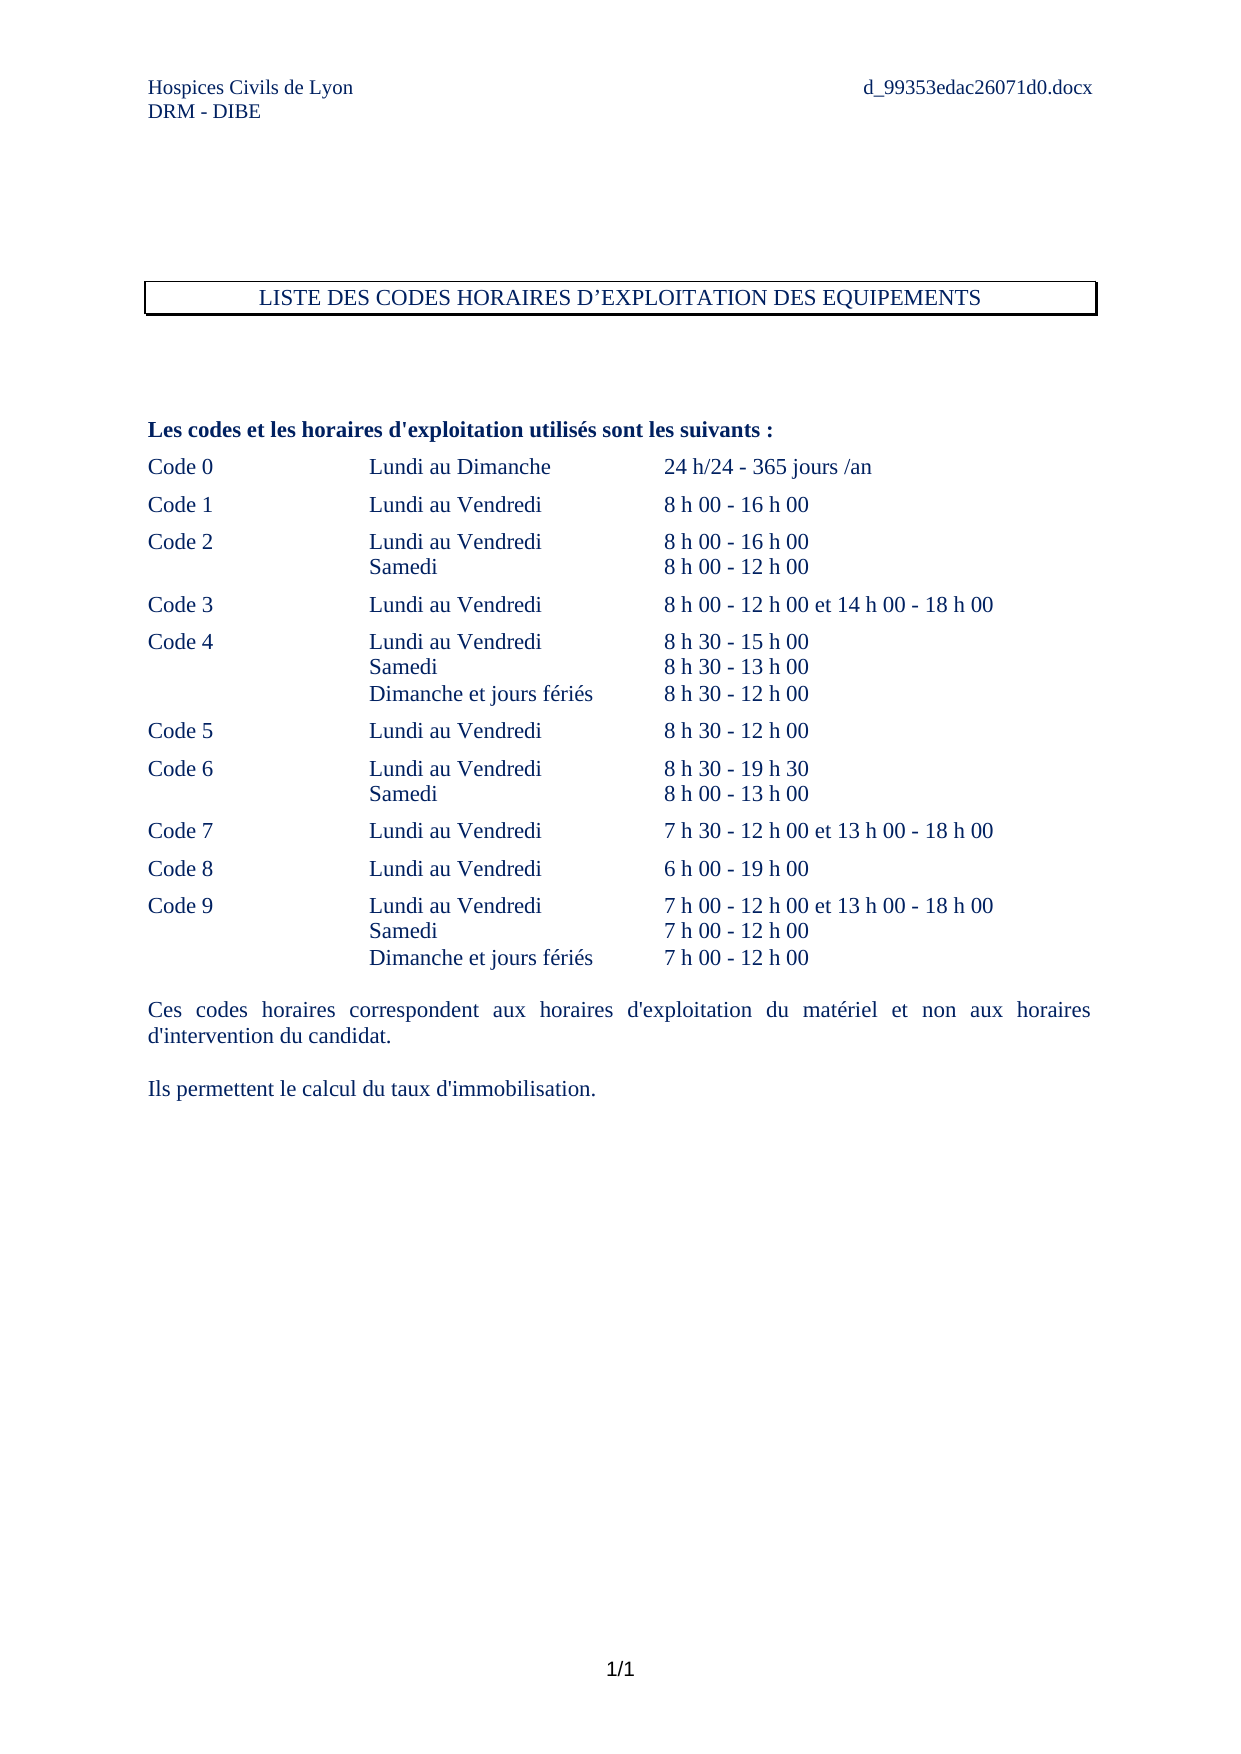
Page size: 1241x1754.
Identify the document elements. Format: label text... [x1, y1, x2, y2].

text Code 6 Lundi au Vendredi 8 h 30 - 19 h 30 [148, 756, 1092, 781]
text Dimanche et jours fériés 7 h 00 - 12 h 00 [148, 943, 1092, 970]
text Code 1 Lundi au Vendredi 8 h 00 - 16 h 00 [148, 492, 1092, 517]
text Code 0 Lundi au Dimanche 24 h/24 - 365 jours /an [148, 455, 1092, 480]
text Samedi 8 h 30 - 13 h 00 [148, 655, 1092, 680]
text Les codes et les horaires d'exploitation utilisés sont les suivants : [148, 417, 1092, 442]
text Samedi 8 h 00 - 12 h 00 [148, 555, 1092, 580]
text Code 3 Lundi au Vendredi 8 h 00 - 12 h 00 et 14 h 00 - 18 h 00 [148, 592, 1092, 617]
text Code 2 Lundi au Vendredi 8 h 00 - 16 h 00 [148, 530, 1092, 555]
text Code 7 Lundi au Vendredi 7 h 30 - 12 h 00 et 13 h 00 - 18 h 00 [148, 818, 1092, 843]
text Code 9 Lundi au Vendredi 7 h 00 - 12 h 00 et 13 h 00 - 18 h 00 [148, 893, 1092, 918]
text Samedi 7 h 00 - 12 h 00 [148, 918, 1092, 943]
text Ces codes horaires correspondent aux horaires d'exploitation du matériel et non aux horaires d'intervention du candidat. [148, 996, 1092, 1049]
text Samedi 8 h 00 - 13 h 00 [148, 781, 1092, 806]
text Dimanche et jours fériés 8 h 30 - 12 h 00 [148, 680, 1092, 706]
text LISTE DES CODES HORAIRES D’EXPLOITATION DES EQUIPEMENTS [146, 282, 1095, 313]
text Ils permettent le calcul du taux d'immobilisation. [148, 1075, 1092, 1102]
text Code 5 Lundi au Vendredi 8 h 30 - 12 h 00 [148, 718, 1092, 743]
text Code 8 Lundi au Vendredi 6 h 00 - 19 h 00 [148, 856, 1092, 881]
text Code 4 Lundi au Vendredi 8 h 30 - 15 h 00 [148, 630, 1092, 655]
